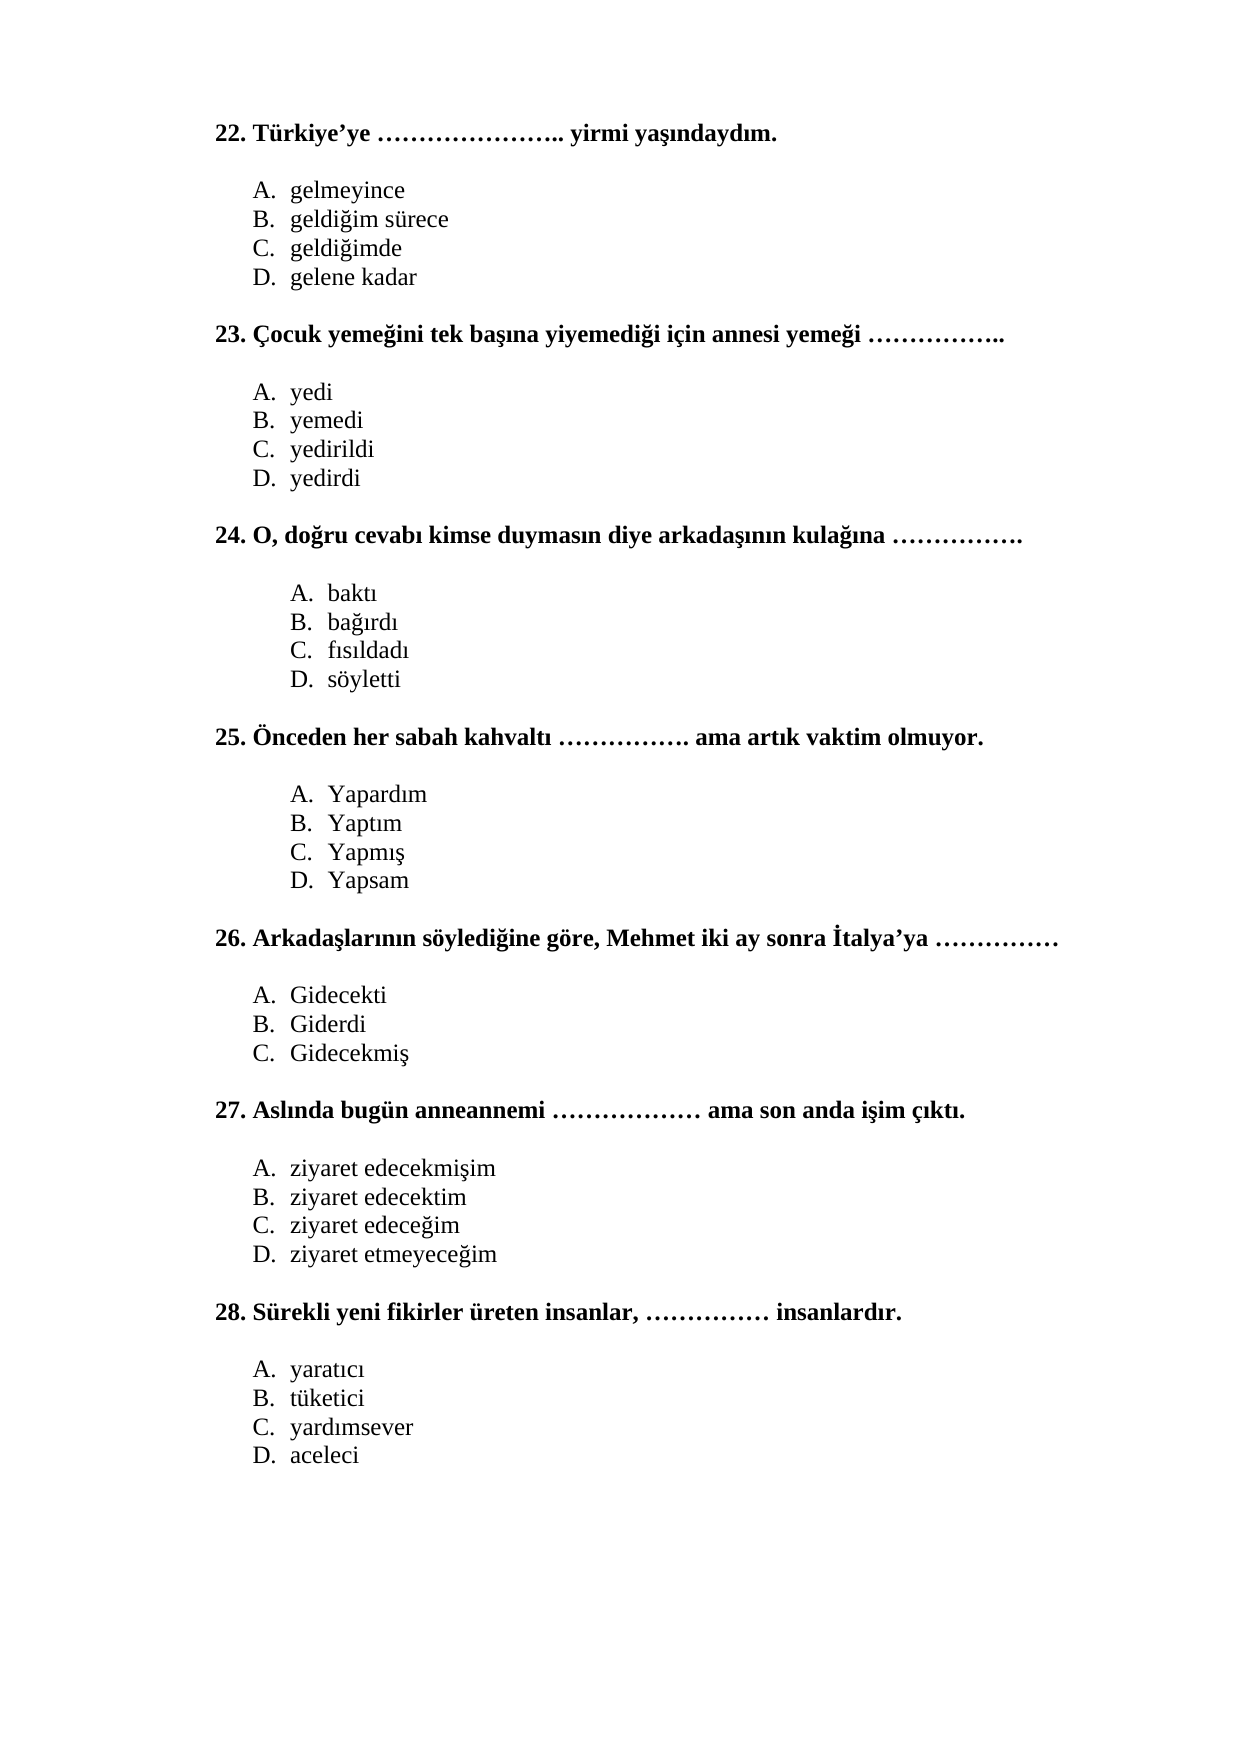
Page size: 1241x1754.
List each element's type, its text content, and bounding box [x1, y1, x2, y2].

list bağırdı [290, 607, 1152, 636]
list tüketici [252, 1383, 1152, 1412]
list Arkadaşlarının söylediğine göre, Mehmet iki ay sonra İtalya’ya …………… [215, 923, 1152, 952]
list Sürekli yeni fikirler üreten insanlar, …………… insanlardır. [215, 1297, 1152, 1326]
list yedirdi [252, 463, 1152, 492]
list söyletti [290, 664, 1152, 693]
list yemedi [252, 406, 1152, 434]
list Türkiye’ye ………………….. yirmi yaşındaydım. [215, 118, 1152, 147]
list ziyaret edeceğim [252, 1211, 1152, 1239]
list geldiğim sürece [252, 204, 1152, 233]
list gelene kadar [252, 262, 1152, 291]
list fısıldadı [290, 636, 1152, 664]
list Yaptım [290, 808, 1152, 837]
list Çocuk yemeğini tek başına yiyemediği için annesi yemeği …………….. [215, 319, 1152, 348]
list Giderdi [252, 1009, 1152, 1038]
list ziyaret etmeyeceğim [252, 1239, 1152, 1268]
list Yapardım [290, 779, 1152, 808]
list yedi [252, 377, 1152, 406]
list Yapsam [290, 866, 1152, 894]
list yedirildi [252, 434, 1152, 463]
list geldiğimde [252, 233, 1152, 262]
list Aslında bugün anneannemi ……………… ama son anda işim çıktı. [215, 1096, 1152, 1124]
list baktı [290, 578, 1152, 607]
list ziyaret edecekmişim [252, 1153, 1152, 1182]
list Yapmış [290, 837, 1152, 866]
list ziyaret edecektim [252, 1182, 1152, 1211]
list yardımsever [252, 1412, 1152, 1441]
list Gidecekti [252, 981, 1152, 1009]
list Gidecekmiş [252, 1038, 1152, 1067]
list O, doğru cevabı kimse duymasın diye arkadaşının kulağına ……………. [215, 521, 1152, 549]
list yaratıcı [252, 1354, 1152, 1383]
list Önceden her sabah kahvaltı ……………. ama artık vaktim olmuyor. [215, 722, 1152, 751]
list aceleci [252, 1441, 1152, 1469]
list gelmeyince [252, 176, 1152, 204]
